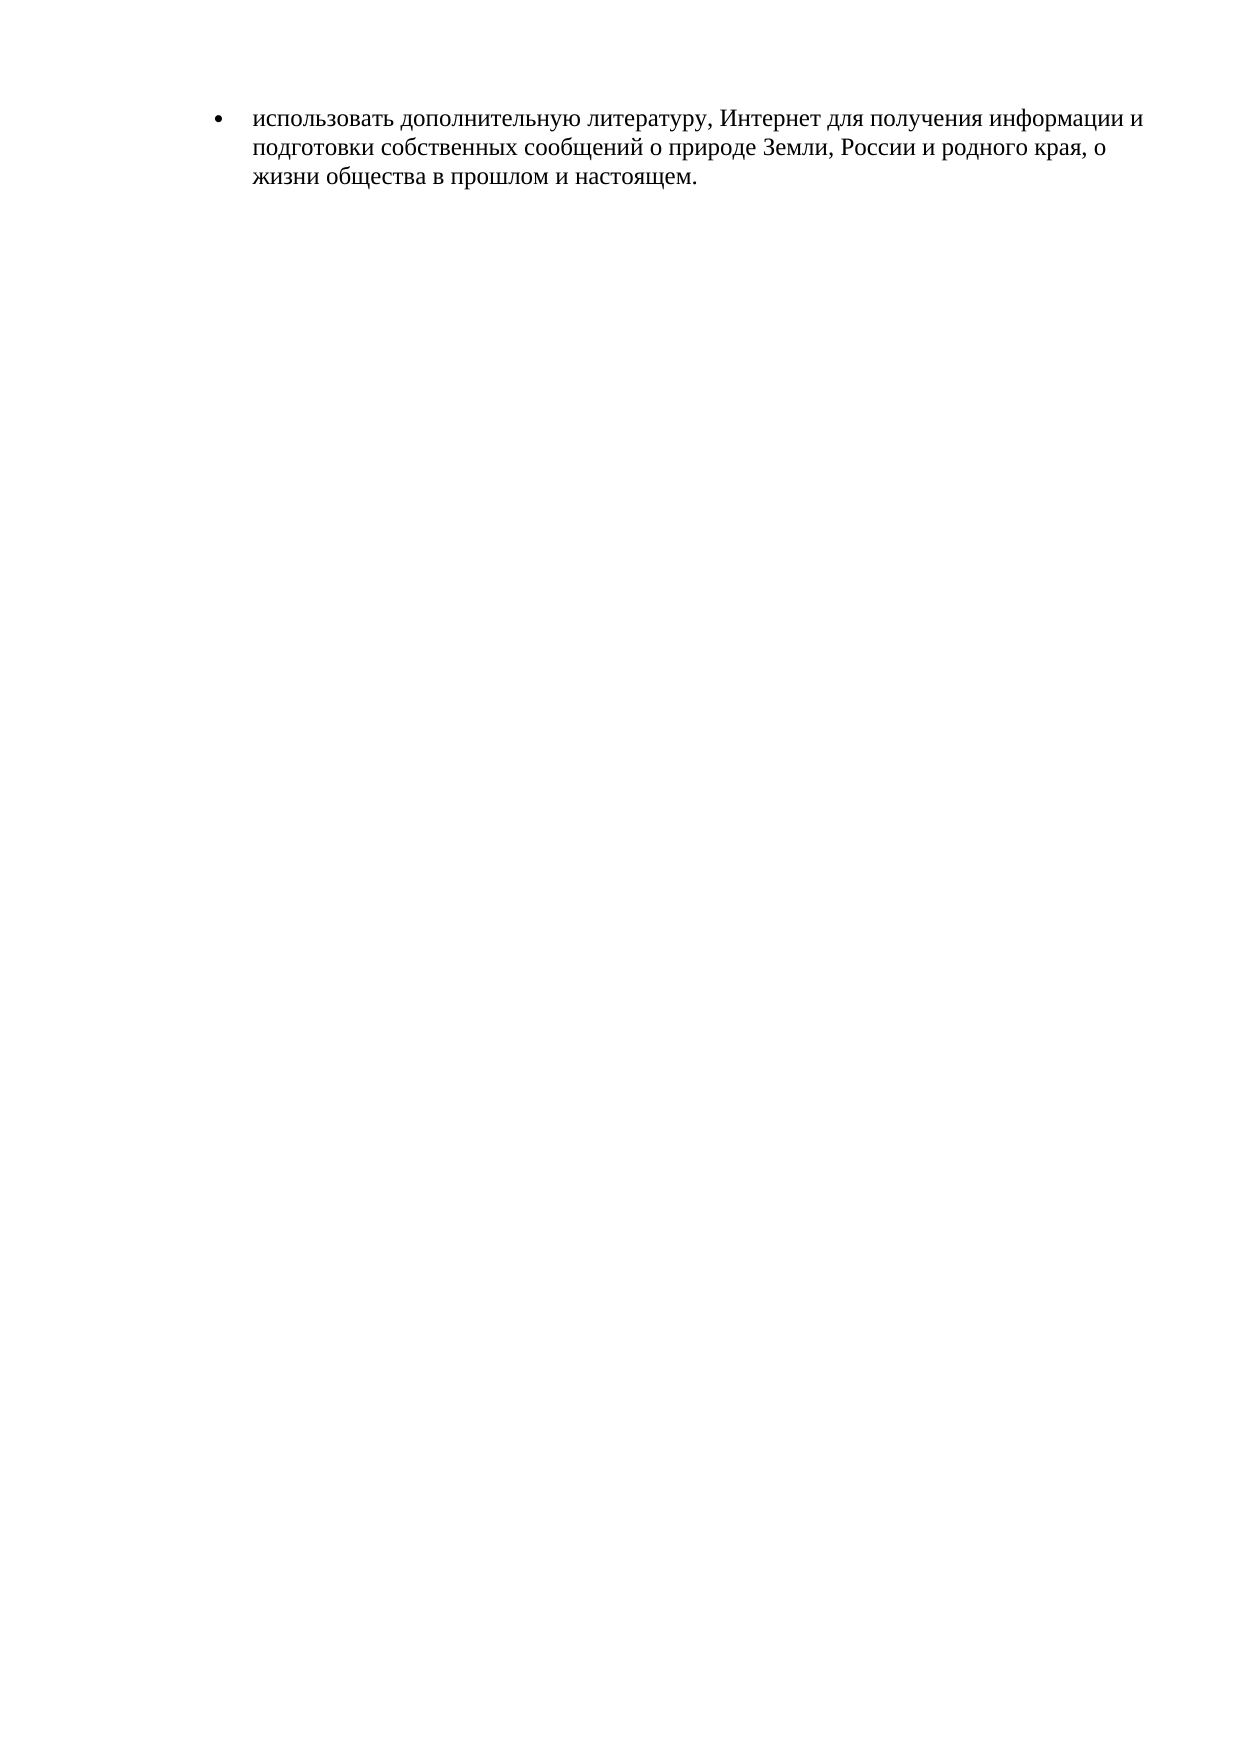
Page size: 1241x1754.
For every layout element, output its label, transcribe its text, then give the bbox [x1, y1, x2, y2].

list использовать дополнительную литературу, Интернет для получения информации и подготовки собственных сообщений о природе Земли, России и родного края, о жизни общества в прошлом и настоящем. [215, 103, 1152, 190]
